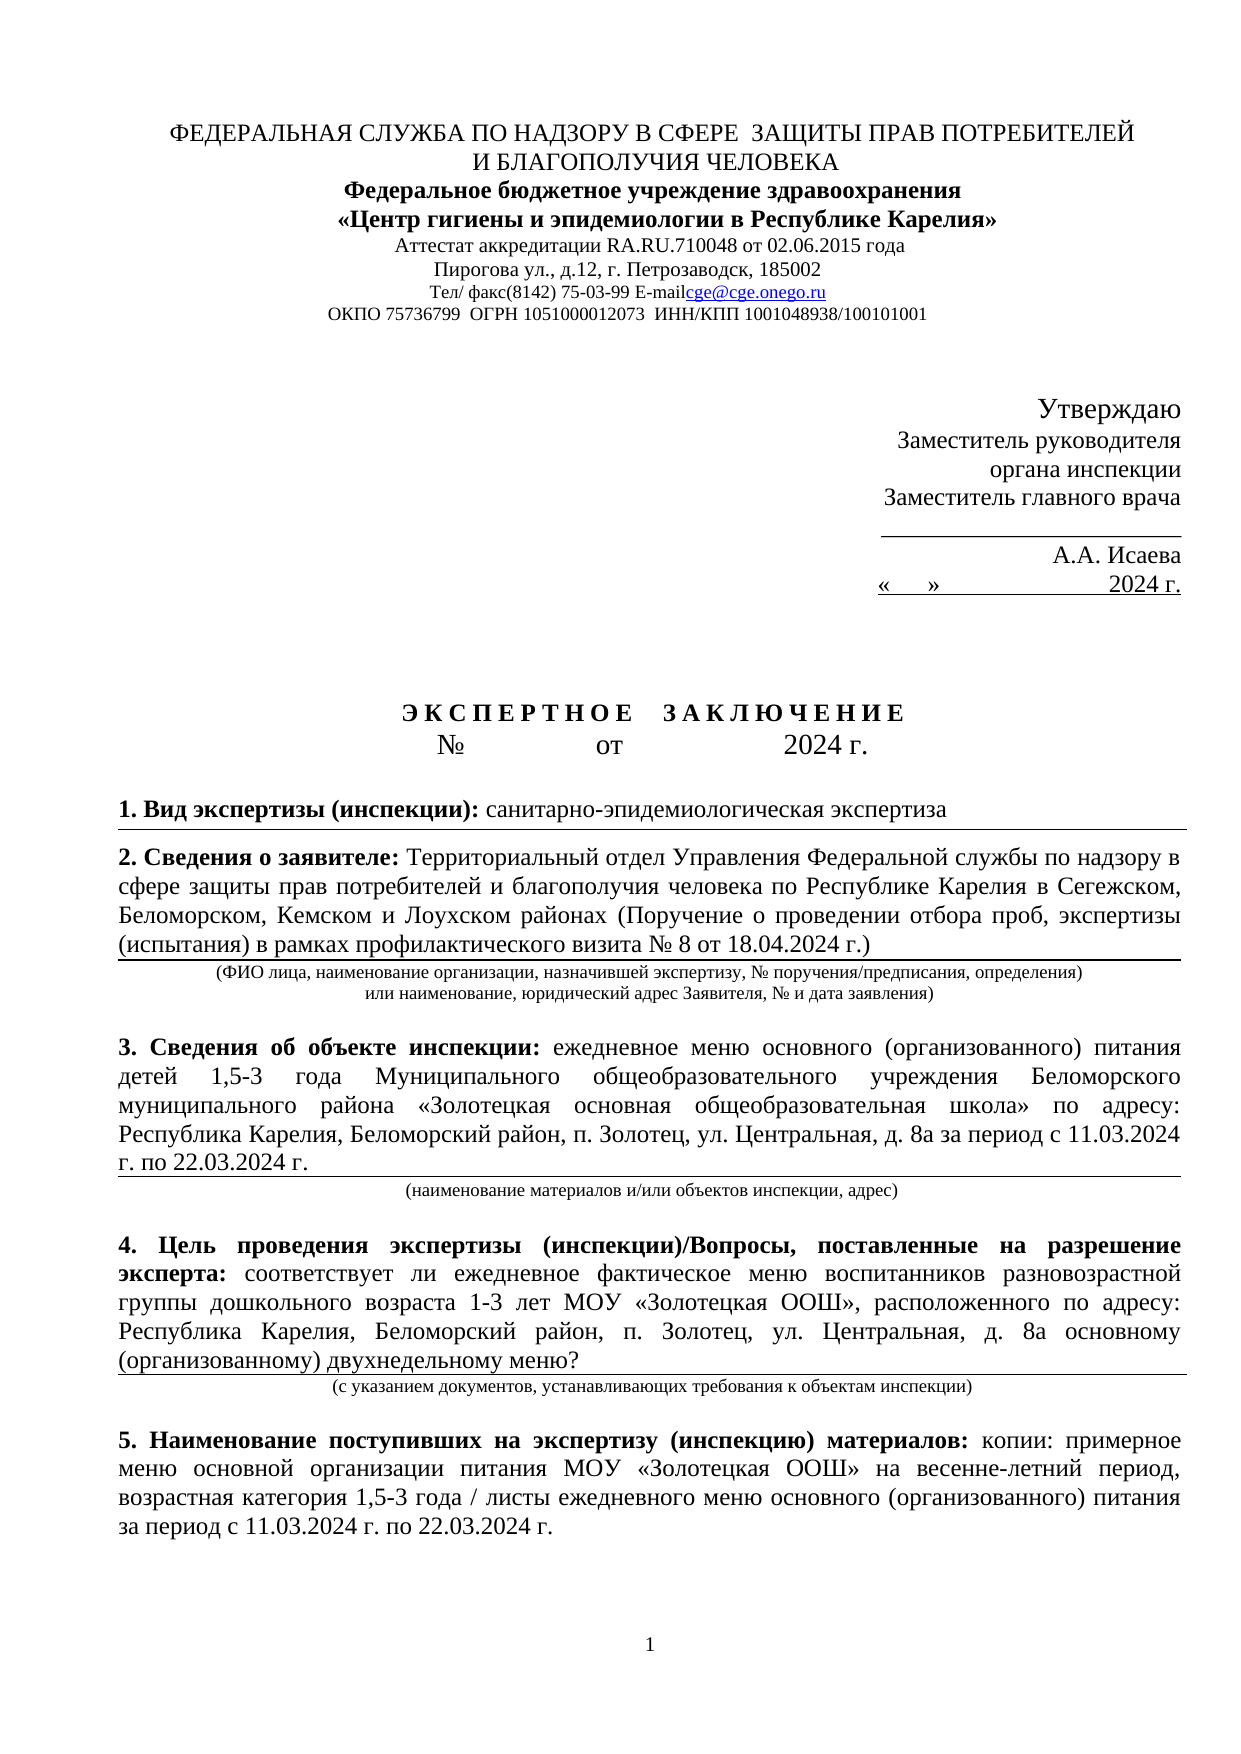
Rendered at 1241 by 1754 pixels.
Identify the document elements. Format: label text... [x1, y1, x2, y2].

text «Центр гигиены и эпидемиологии в Республике Карелия» [148, 204, 1187, 233]
text № от 2024 г. [118, 727, 1187, 760]
text органа инспекции [679, 454, 1181, 482]
text « » 2024 г. [812, 569, 1181, 597]
text И БЛАГОПОЛУЧИЯ ЧЕЛОВЕКА [118, 147, 1187, 176]
text ОКПО 75736799 ОГРН 1051000012073 ИНН/КПП 1001048938/100101001 [118, 303, 1137, 324]
text Заместитель главного врача [812, 482, 1181, 511]
subtitle ЭКСПЕРТНОЕ ЗАКЛЮЧЕНИЕ [118, 698, 1187, 727]
text (ФИО лица, наименование организации, назначившей экспертизу, № поручения/предписания, определения) [118, 961, 1181, 982]
text 5. Наименование поступивших на экспертизу (инспекцию) материалов: копии: примерное меню основной организации питания МОУ «Золотецкая ООШ» на весенне-летний период, возрастная категория 1,5-3 года / листы ежедневного меню основного (организованного) питания за период с 11.03.2024 г. по 22.03.2024 г. [118, 1425, 1181, 1540]
text (с указанием документов, устанавливающих требования к объектам инспекции) [118, 1375, 1187, 1396]
text Федеральное бюджетное учреждение здравоохранения [118, 176, 1187, 204]
text 1. Вид экспертизы (инспекции): санитарно-эпидемиологическая экспертиза [118, 794, 1187, 829]
text А.А. Исаева [812, 540, 1181, 569]
text 4. Цель проведения экспертизы (инспекции)/Вопросы, поставленные на разрешение эксперта: соответствует ли ежедневное фактическое меню воспитанников разновозрастной группы дошкольного возраста 1-3 лет МОУ «Золотецкая ООШ», расположенного по адресу: Республика Карелия, Беломорский район, п. Золотец, ул. Центральная, д. 8а основному (организованному) двухнедельному меню? [118, 1230, 1182, 1373]
text Пирогова ул., д.12, г. Петрозаводск, 185002 [118, 257, 1137, 281]
text ФЕДЕРАЛЬНАЯ СЛУЖБА ПО НАДЗОРУ В СФЕРЕ ЗАЩИТЫ ПРАВ ПОТРЕБИТЕЛЕЙ [118, 118, 1187, 147]
text Утверждаю [812, 391, 1181, 425]
text ________________________ [812, 511, 1181, 540]
text 2. Сведения о заявителе: Территориальный отдел Управления Федеральной службы по надзору в сфере защиты прав потребителей и благополучия человека по Республике Карелия в Сегежском, Беломорском, Кемском и Лоухском районах (Поручение о проведении отбора проб, экспертизы (испытания) в рамках профилактического визита № 8 от 18.04.2024 г.) [118, 842, 1181, 959]
text Аттестат аккредитации RA.RU.710048 от 02.06.2015 года [118, 233, 1181, 257]
text Заместитель руководителя [679, 425, 1181, 454]
text (наименование материалов и/или объектов инспекции, адрес) [118, 1177, 1181, 1201]
text 3. Сведения об объекте инспекции: ежедневное меню основного (организованного) питания детей 1,5-3 года Муниципального общеобразовательного учреждения Беломорского муниципального района «Золотецкая основная общеобразовательная школа» по адресу: Республика Карелия, Беломорский район, п. Золотец, ул. Центральная, д. 8а за период с 11.03.2024 г. по 22.03.2024 г. [118, 1032, 1181, 1176]
text Тел/ факс(8142) 75-03-99 E-mailcge@cge.onego.ru [118, 281, 1137, 303]
text или наименование, юридический адрес Заявителя, № и дата заявления) [118, 982, 1181, 1004]
